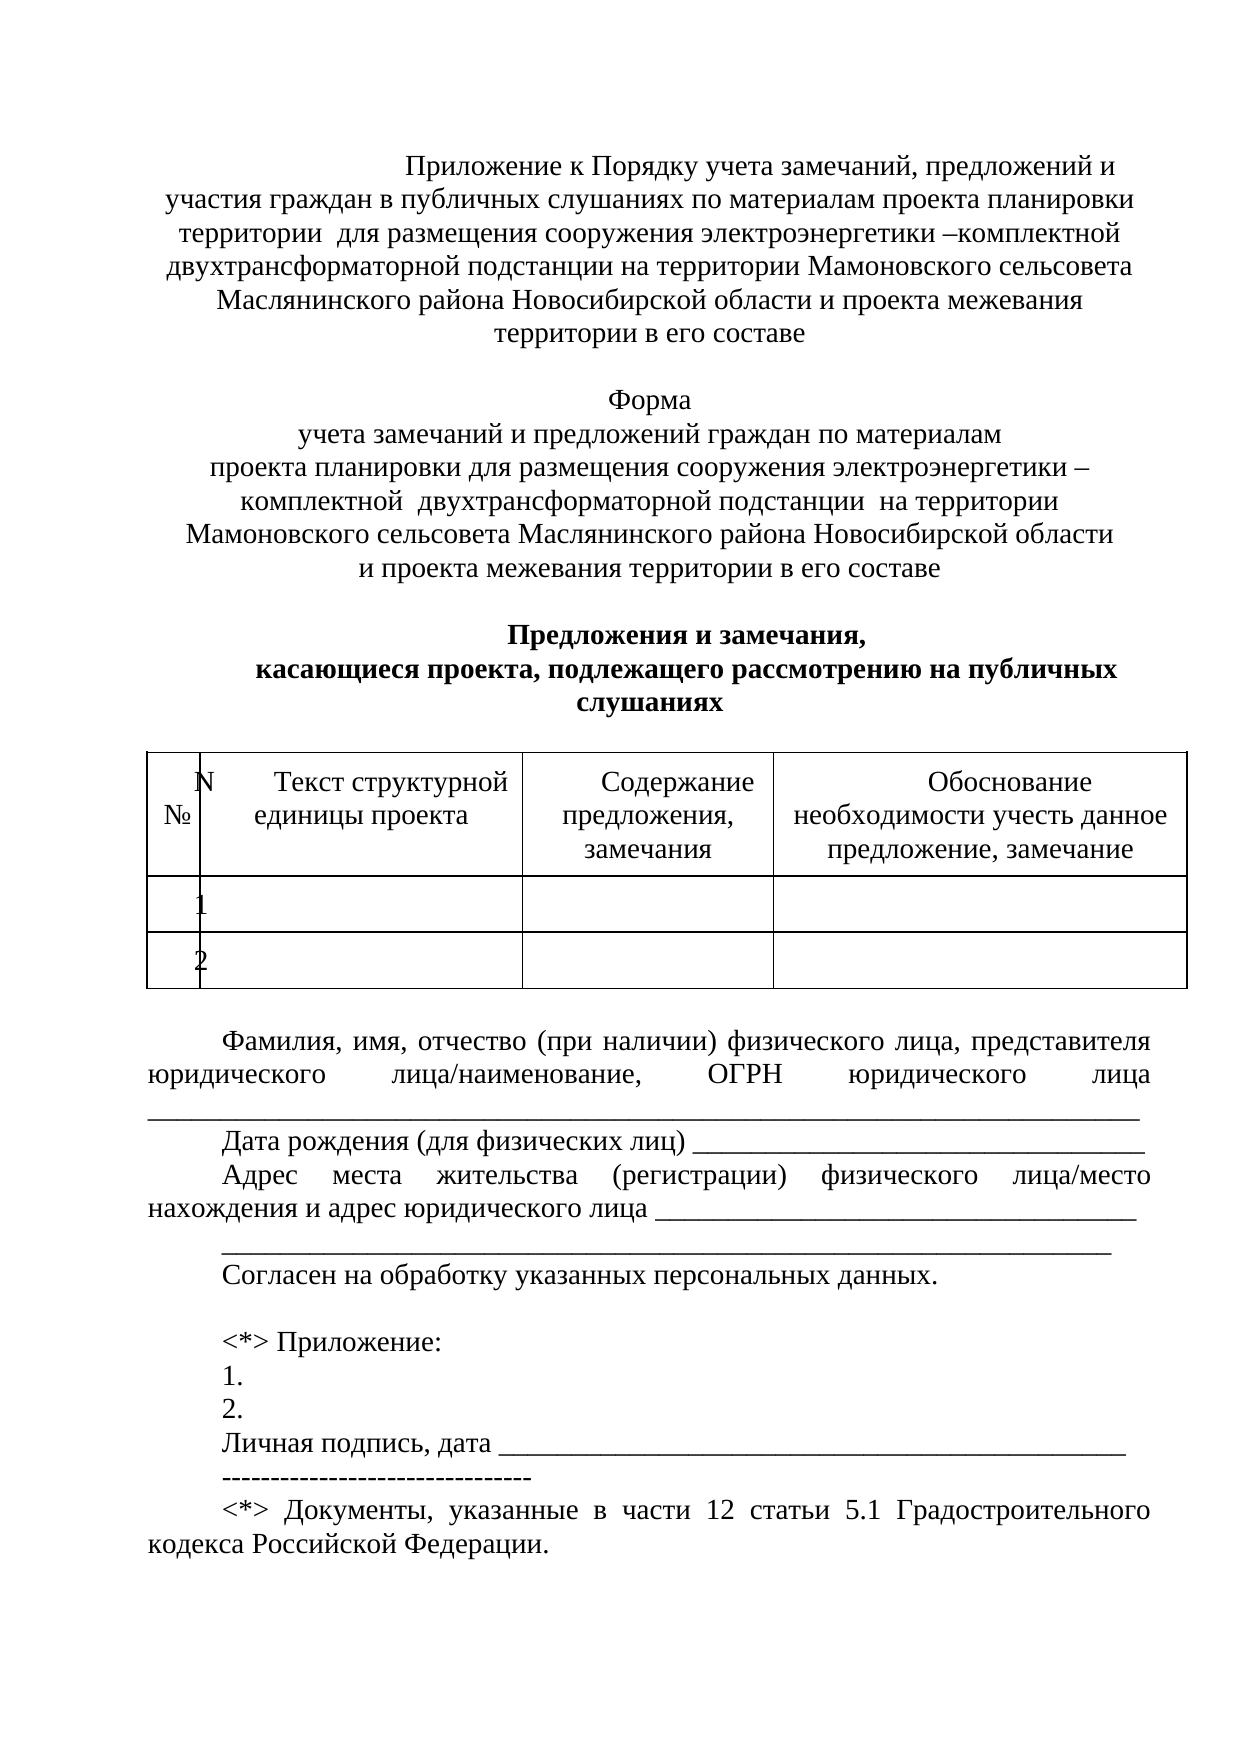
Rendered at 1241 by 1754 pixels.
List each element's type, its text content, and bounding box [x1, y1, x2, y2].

table_cell [201, 933, 522, 988]
table_header Содержание предложения, замечания [523, 753, 773, 875]
table_header N № [148, 753, 199, 875]
table_cell 2 [148, 933, 199, 988]
text учета замечаний и предложений граждан по материалам [148, 416, 1152, 449]
text Фамилия, имя, отчество (при наличии) физического лица, представителя юридического лица/наименование, ОГРН юридического лица ____________________________________________________________________ [148, 1023, 1152, 1123]
table_cell [774, 933, 1186, 988]
table_cell [523, 933, 773, 988]
text 1. [148, 1358, 1152, 1392]
text <*> Приложение: [148, 1324, 1152, 1358]
text Согласен на обработку указанных персональных данных. [148, 1257, 1152, 1291]
table_cell [201, 877, 522, 931]
text Дата рождения (для физических лиц) _______________________________ [148, 1123, 1152, 1157]
text и проекта межевания территории в его составе [148, 550, 1152, 584]
table_cell [523, 877, 773, 931]
text касающиеся проекта, подлежащего рассмотрению на публичных слушаниях [148, 651, 1152, 718]
text _____________________________________________________________ [148, 1224, 1152, 1257]
text Форма [148, 382, 1152, 416]
text <*> Документы, указанные в части 12 статьи 5.1 Градостроительного кодекса Российской Федерации. [148, 1492, 1152, 1559]
table_header Обоснование необходимости учесть данное предложение, замечание [774, 753, 1186, 875]
text участия граждан в публичных слушаниях по материалам проекта планировки территории для размещения сооружения электроэнергетики –комплектной двухтрансформаторной подстанции на территории Мамоновского сельсовета Маслянинского района Новосибирской области и проекта межевания территории в его составе [148, 181, 1152, 349]
text 2. [148, 1392, 1152, 1425]
table_cell 1 [148, 877, 199, 931]
table_cell [774, 877, 1186, 931]
text -------------------------------- [148, 1459, 1152, 1492]
table_header Текст структурной единицы проекта [201, 753, 522, 875]
text Личная подпись, дата ___________________________________________ [148, 1425, 1152, 1459]
text Адрес места жительства (регистрации) физического лица/место нахождения и адрес юридического лица _________________________________ [148, 1157, 1152, 1224]
text Предложения и замечания, [148, 617, 1152, 651]
text проекта планировки для размещения сооружения электроэнергетики –комплектной двухтрансформаторной подстанции на территории Мамоновского сельсовета Маслянинского района Новосибирской области [148, 449, 1152, 550]
text Приложение к Порядку учета замечаний, предложений и [148, 148, 1152, 181]
